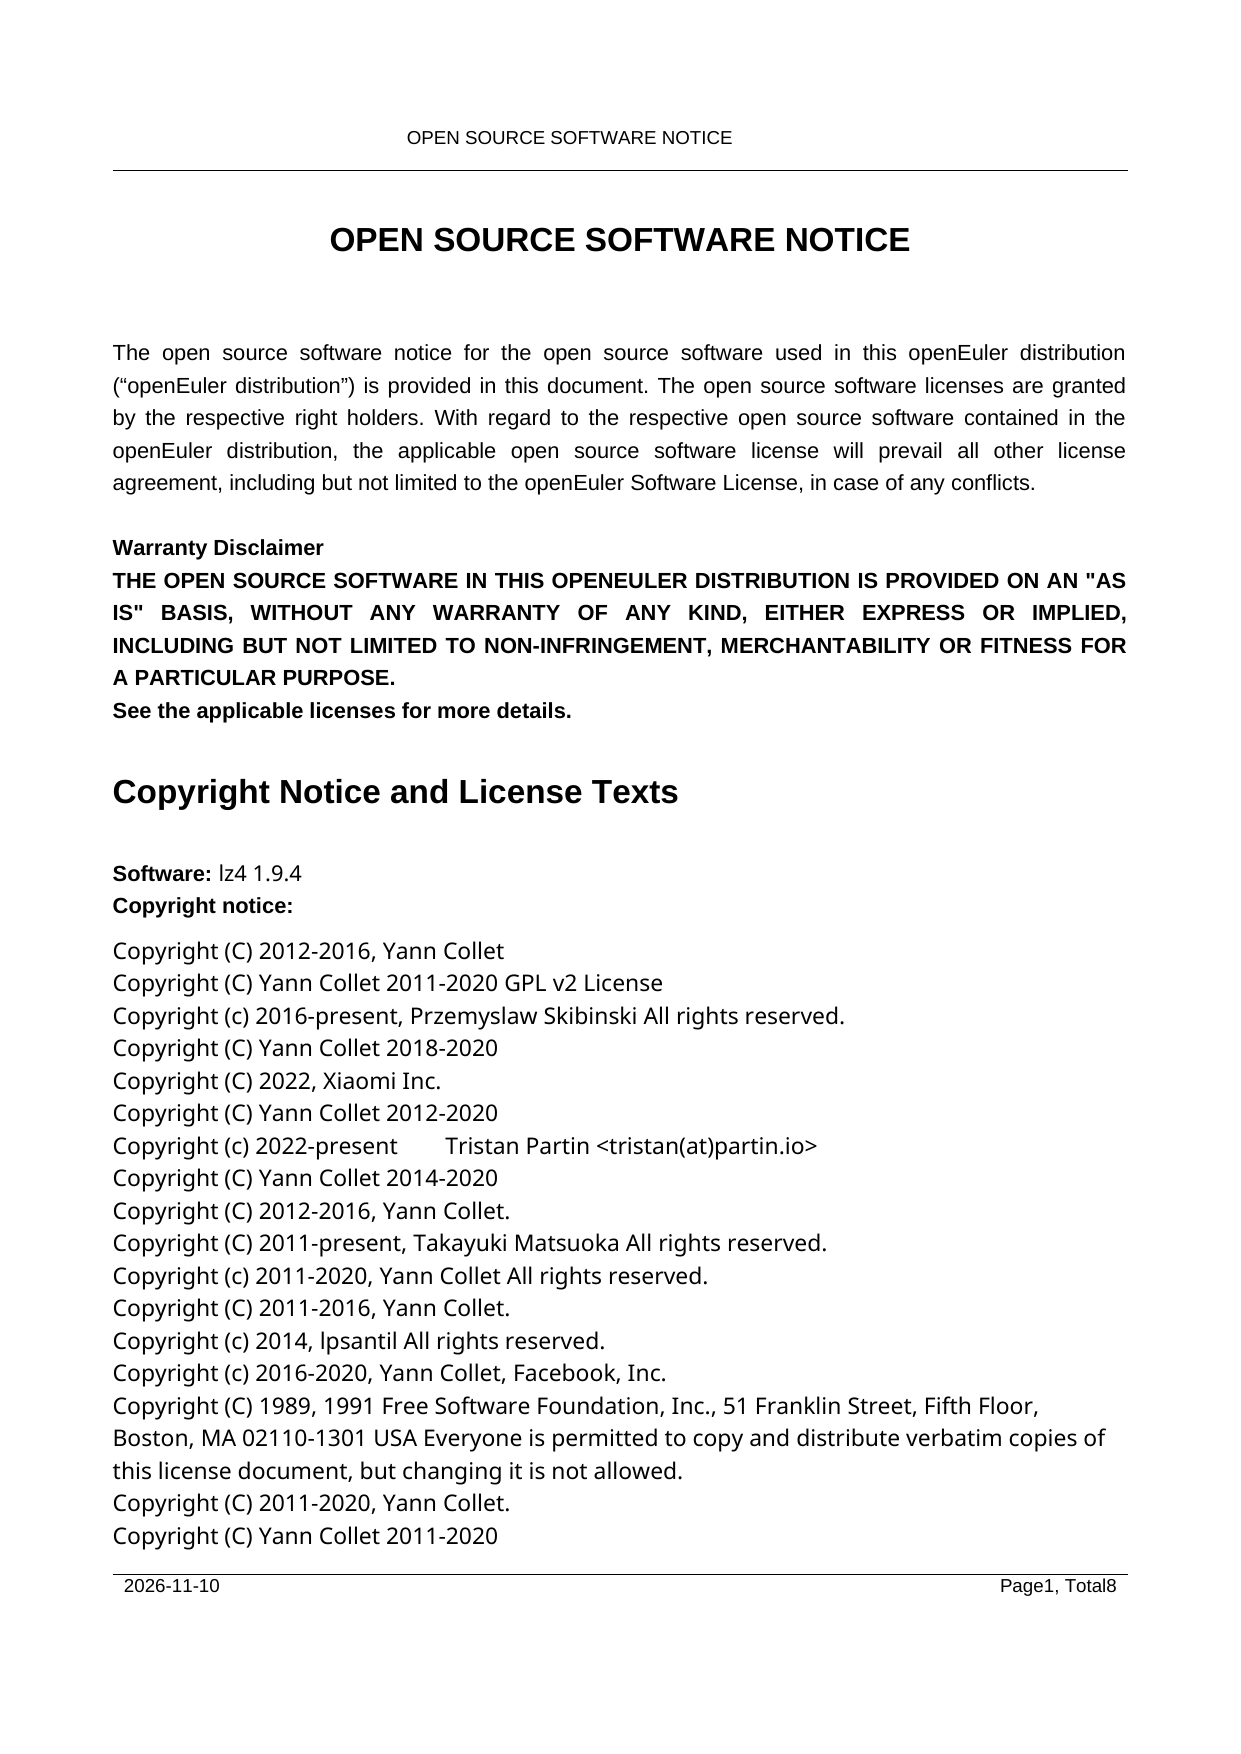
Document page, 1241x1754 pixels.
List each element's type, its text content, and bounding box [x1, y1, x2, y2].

title Software: lz4 1.9.4 [112, 856, 1128, 889]
text Copyright notice: [112, 889, 1128, 921]
text THE OPEN SOURCE SOFTWARE IN THIS OPENEULER DISTRIBUTION IS PROVIDED ON AN "AS IS" BASIS, WITHOUT ANY WARRANTY OF ANY KIND, EITHER EXPRESS OR IMPLIED, INCLUDING BUT NOT LIMITED TO NON-INFRINGEMENT, MERCHANTABILITY OR FITNESS FOR A PARTICULAR PURPOSE. See the applicable licenses for more details. [112, 564, 1128, 726]
text OPEN SOURCE SOFTWARE NOTICE [112, 206, 1128, 271]
text Copyright Notice and License Texts [112, 759, 1128, 824]
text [112, 934, 1128, 1551]
text Warranty Disclaimer [112, 531, 1128, 564]
text The open source software notice for the open source software used in this openEuler distribution (“openEuler distribution”) is provided in this document. The open source software licenses are granted by the respective right holders. With regard to the respective open source software contained in the openEuler distribution, the applicable open source software license will prevail all other license agreement, including but not limited to the openEuler Software License, in case of any conflicts. [112, 336, 1128, 499]
